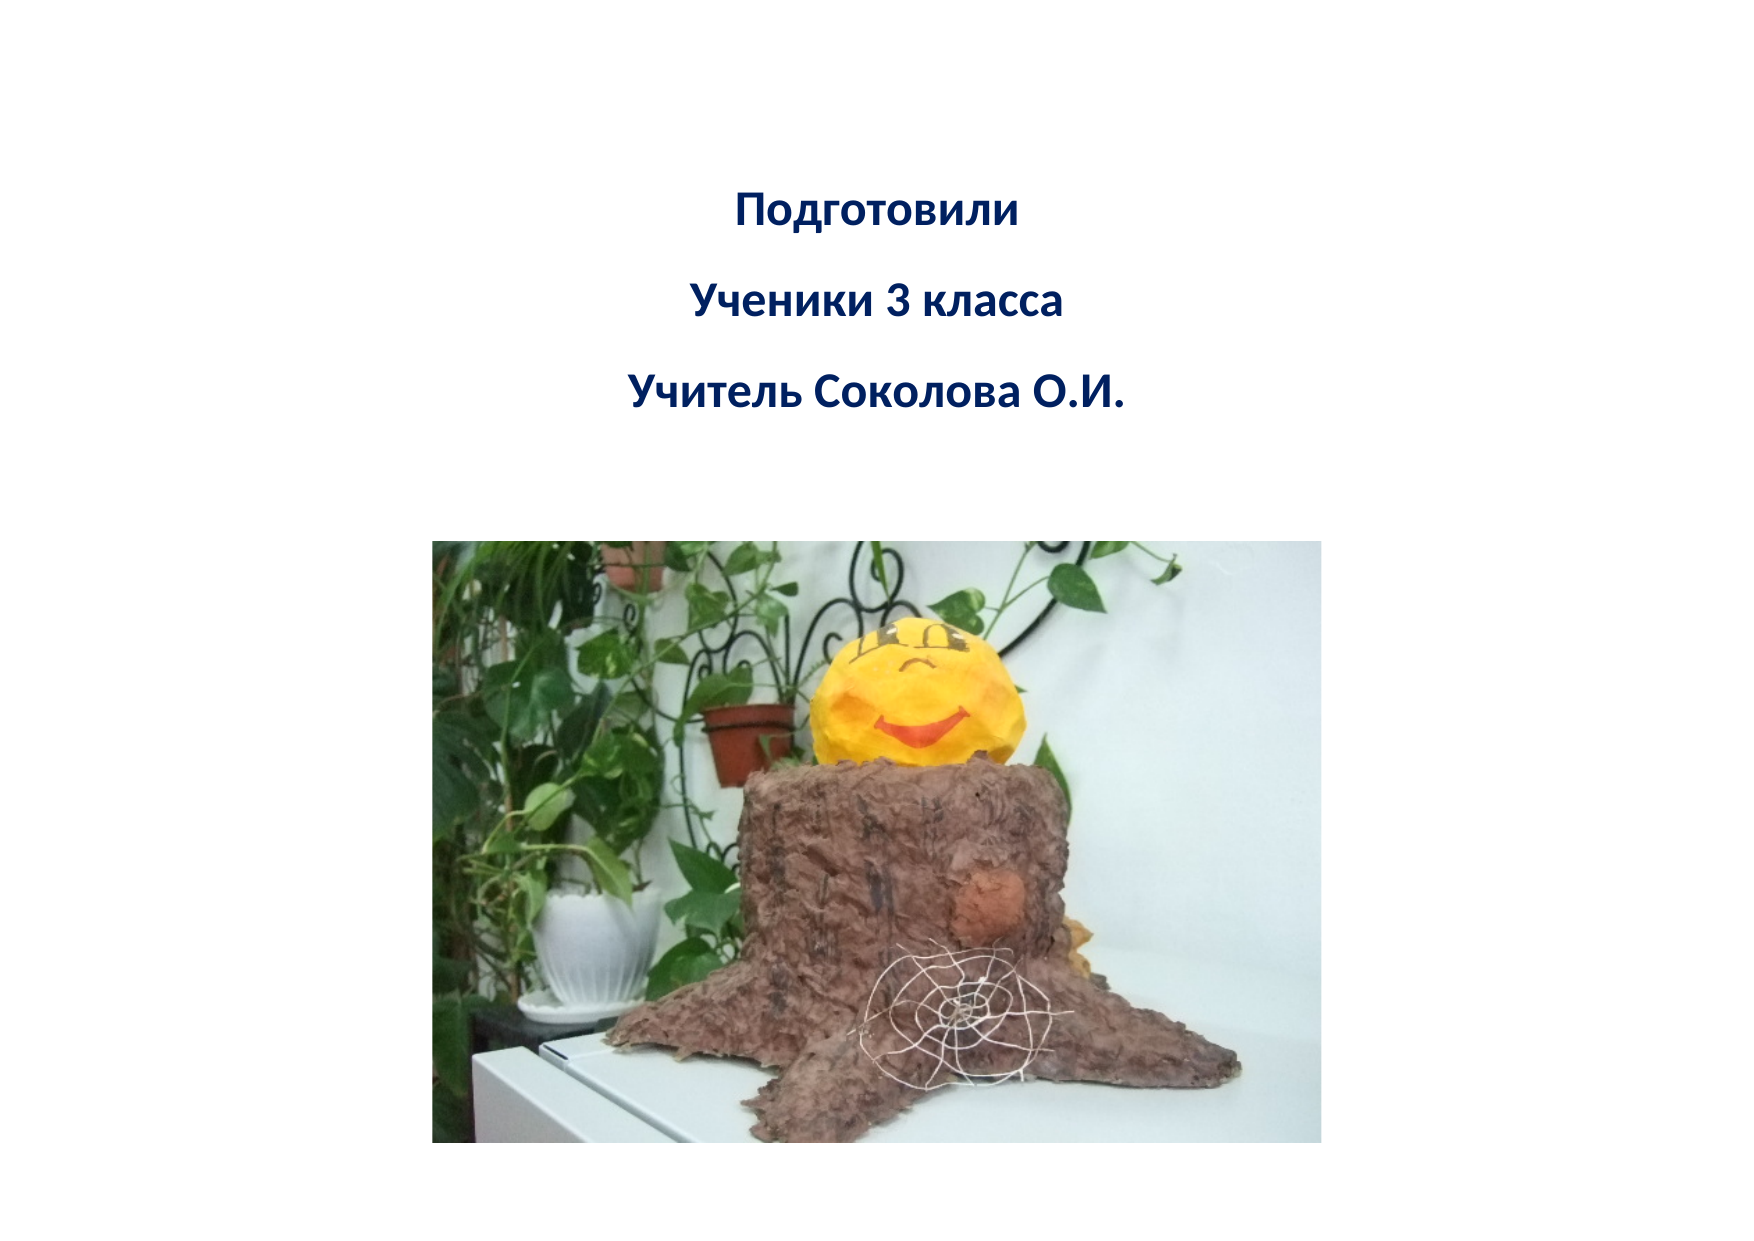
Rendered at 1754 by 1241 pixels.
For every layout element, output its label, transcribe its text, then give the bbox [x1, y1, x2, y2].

picture [432, 541, 1322, 1143]
text Подготовили [118, 177, 1636, 238]
text Учитель Соколова О.И. [118, 359, 1636, 420]
text Ученики 3 класса [118, 268, 1636, 329]
